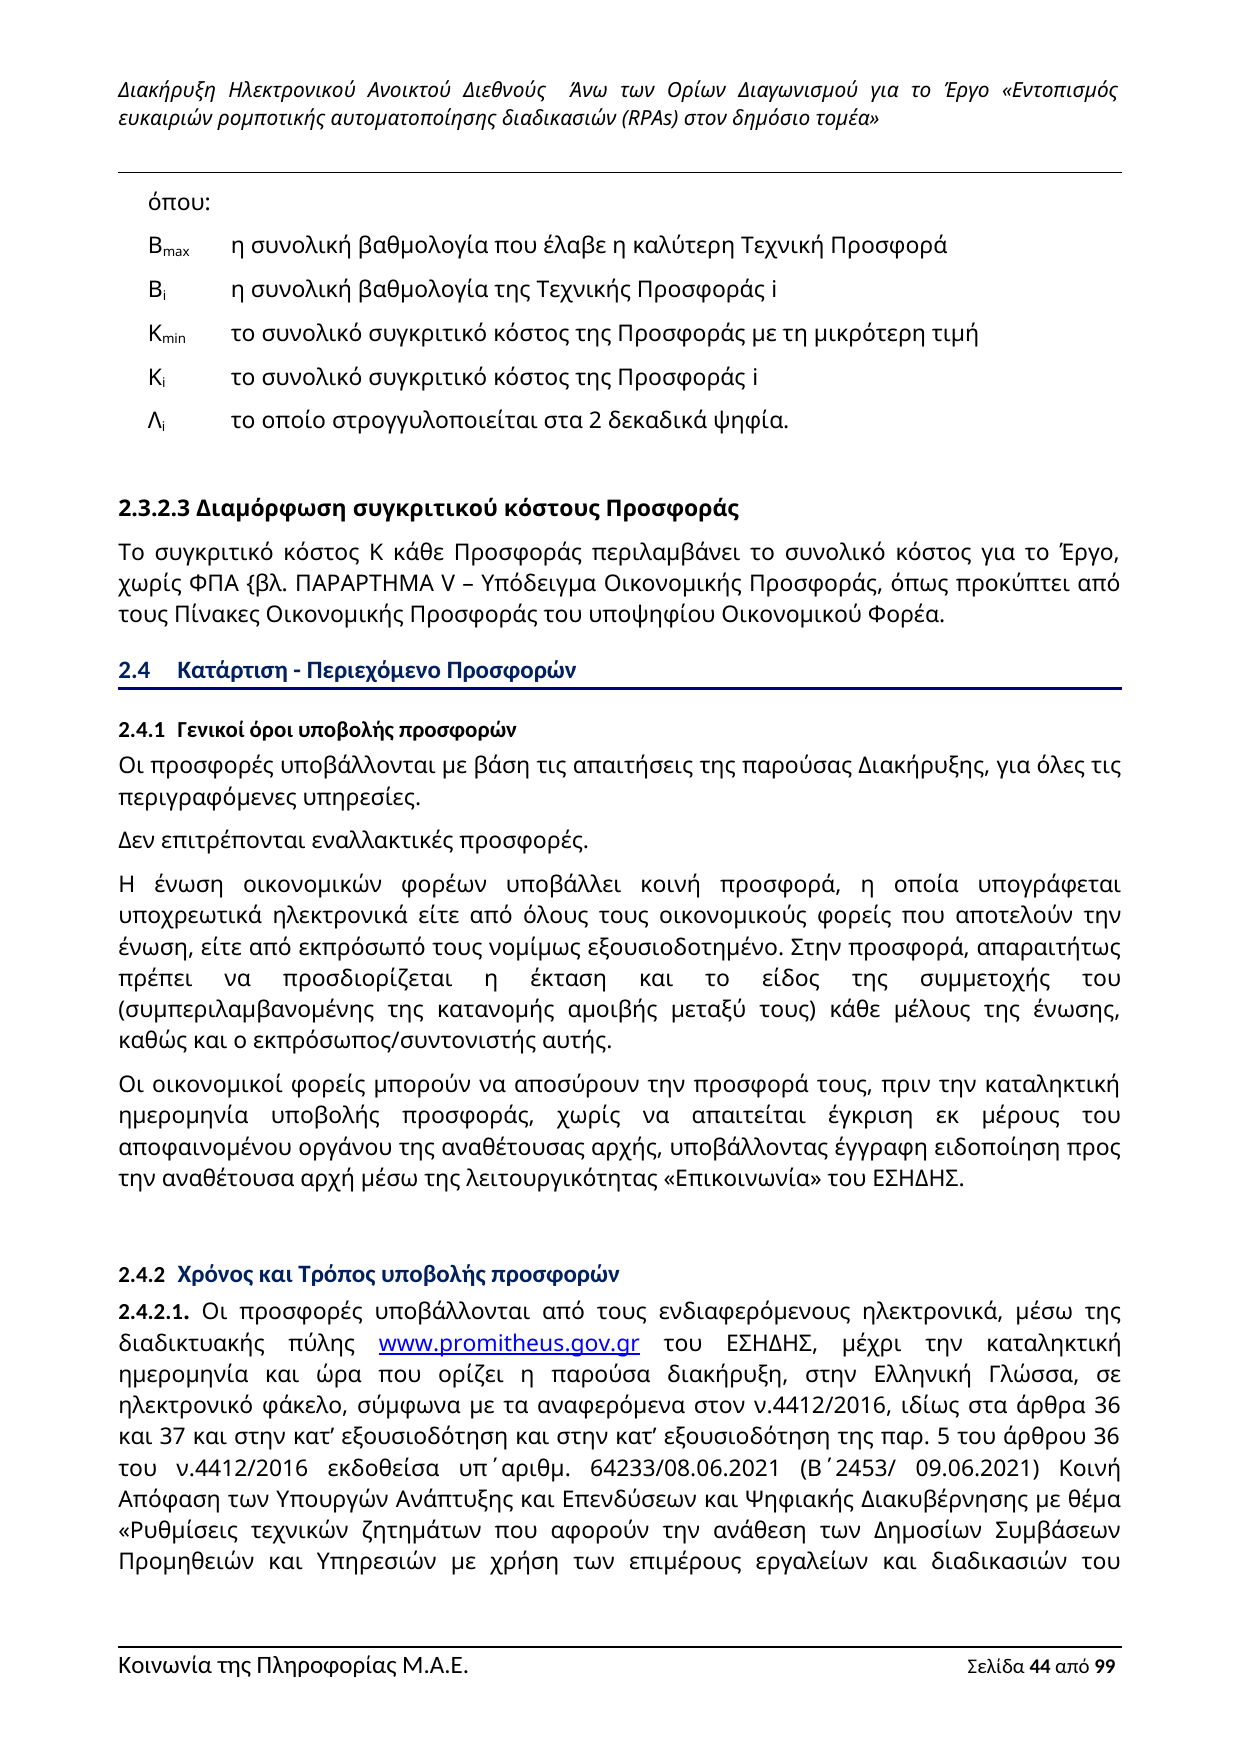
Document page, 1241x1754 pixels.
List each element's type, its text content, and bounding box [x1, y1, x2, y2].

text Το συγκριτικό κόστος Κ κάθε Προσφοράς περιλαμβάνει το συνολικό κόστος για το Έργο, χωρίς ΦΠΑ {βλ. ΠΑΡΑΡΤΗΜΑ V – Υπόδειγμα Οικονομικής Προσφοράς, όπως προκύπτει από τους Πίνακες Οικονομικής Προσφοράς του υποψηφίου Οικονομικού Φορέα. [118, 535, 1122, 629]
text Κi το συνολικό συγκριτικό κόστος της Προσφοράς i [148, 360, 1122, 392]
subtitle 2.4.1 Γενικοί όροι υποβολής προσφορών [118, 715, 1122, 743]
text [118, 1295, 1122, 1576]
text Kmin το συνολικό συγκριτικό κόστος της Προσφοράς με τη μικρότερη τιμή [148, 317, 1122, 348]
text Οι προσφορές υποβάλλονται με βάση τις απαιτήσεις της παρούσας Διακήρυξης, για όλες τις περιγραφόμενες υπηρεσίες. [118, 749, 1122, 812]
text Η ένωση οικονομικών φορέων υποβάλλει κοινή προσφορά, η οποία υπογράφεται υποχρεωτικά ηλεκτρονικά είτε από όλους τους οικονομικούς φορείς που αποτελούν την ένωση, είτε από εκπρόσωπό τους νομίμως εξουσιοδοτημένο. Στην προσφορά, απαραιτήτως πρέπει να προσδιορίζεται η έκταση και το είδος της συμμετοχής του (συμπεριλαμβανομένης της κατανομής αμοιβής μεταξύ τους) κάθε μέλους της ένωσης, καθώς και ο εκπρόσωπος/συντονιστής αυτής. [118, 868, 1122, 1055]
text Δεν επιτρέπονται εναλλακτικές προσφορές. [118, 824, 1122, 855]
text Βmax η συνολική βαθμολογία που έλαβε η καλύτερη Τεχνική Προσφορά [148, 229, 1122, 260]
text Βi η συνολική βαθμολογία της Τεχνικής Προσφοράς i [148, 273, 1122, 304]
text Λi το οποίο στρογγυλοποιείται στα 2 δεκαδικά ψηφία. [148, 404, 1122, 435]
subtitle 2.4.2 Χρόνος και Τρόπος υποβολής προσφορών [118, 1258, 1122, 1289]
subtitle 2.4 Κατάρτιση - Περιεχόμενο Προσφορών [118, 654, 1122, 687]
text Οι οικονομικοί φορείς μπορούν να αποσύρουν την προσφορά τους, πριν την καταληκτική ημερομηνία υποβολής προσφοράς, χωρίς να απαιτείται έγκριση εκ μέρους του αποφαινομένου οργάνου της αναθέτουσας αρχής, υποβάλλοντας έγγραφη ειδοποίηση προς την αναθέτουσα αρχή μέσω της λειτουργικότητας «Επικοινωνία» του ΕΣΗΔΗΣ. [118, 1068, 1122, 1193]
text 2.3.2.3 Διαμόρφωση συγκριτικού κόστους Προσφοράς [118, 492, 1122, 523]
text όπου: [148, 185, 1122, 217]
